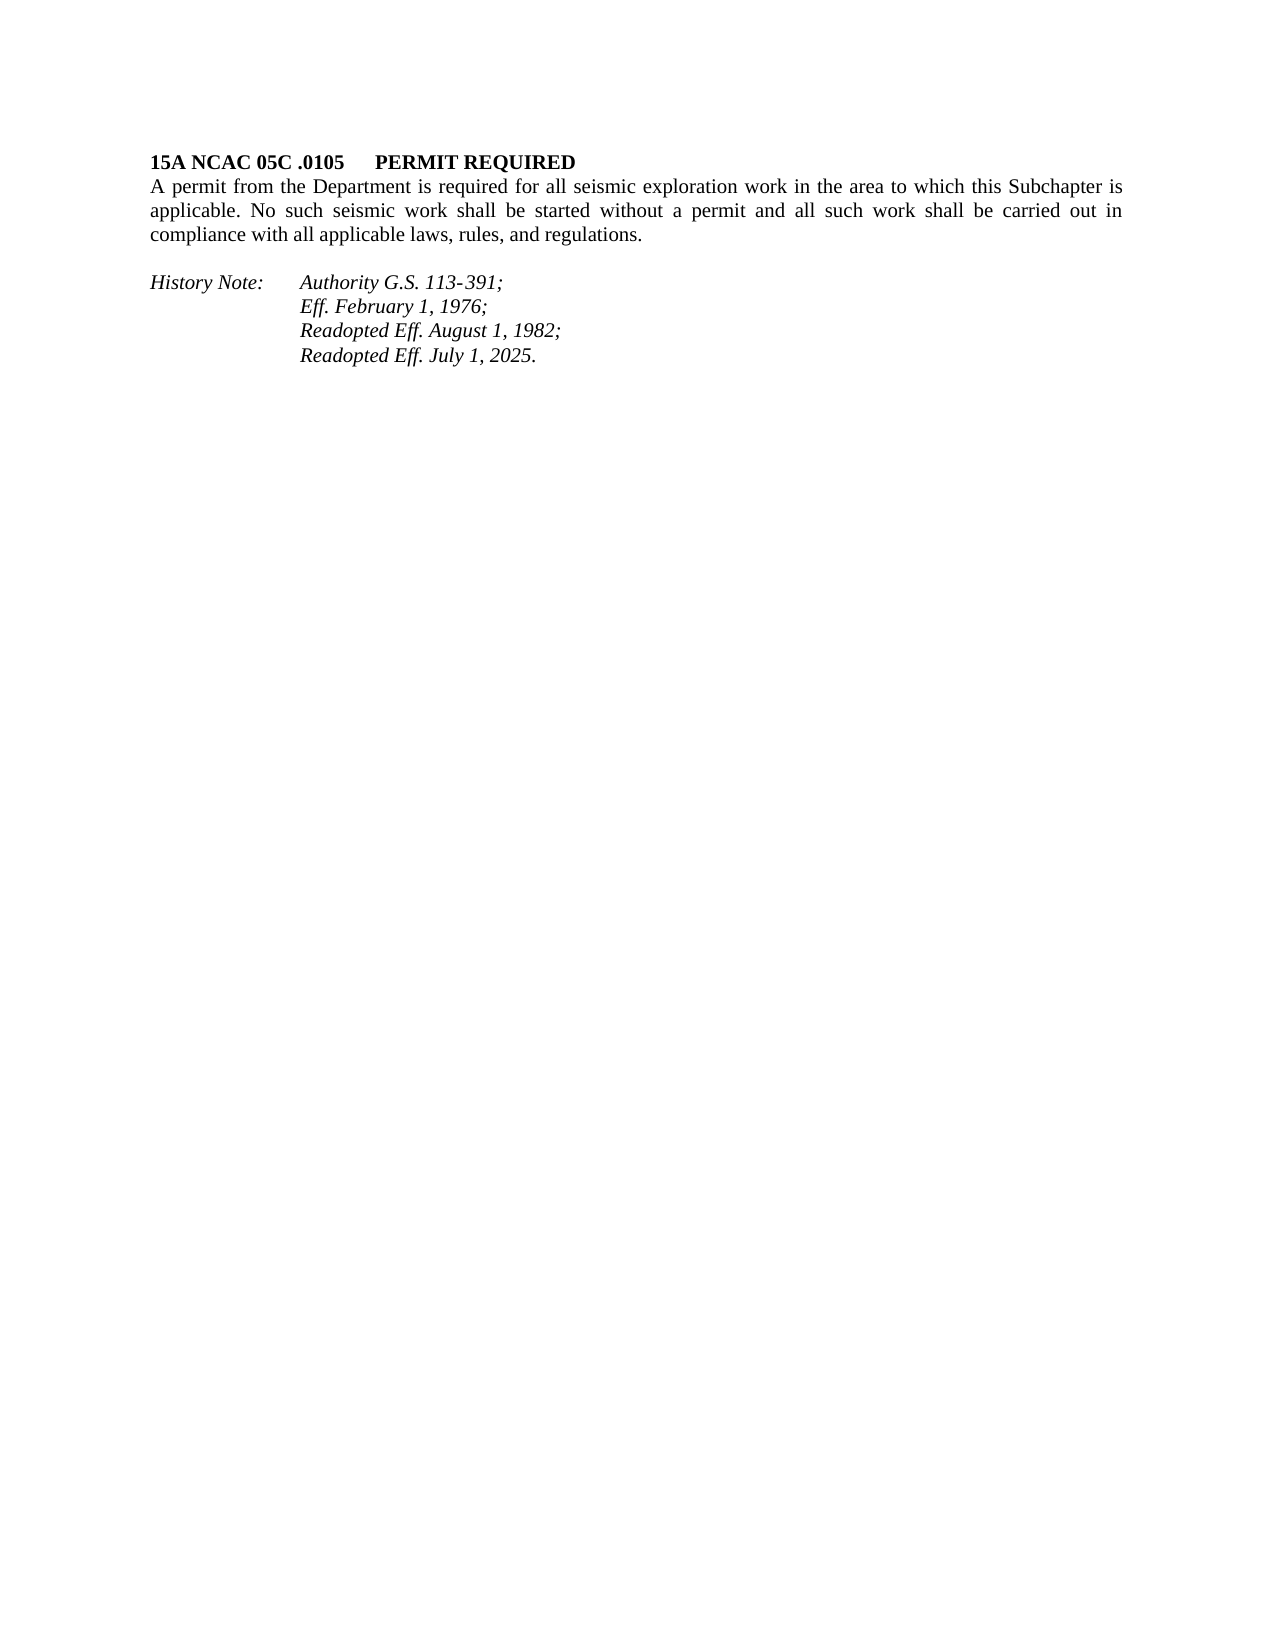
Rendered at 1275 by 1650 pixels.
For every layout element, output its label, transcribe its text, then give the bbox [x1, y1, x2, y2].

text 15A NCAC 05C .0105 PERMIT REQUIRED [150, 150, 1125, 174]
text Readopted Eff. August 1, 1982; [300, 318, 1125, 342]
text Readopted Eff. July 1, 2025. [300, 342, 1125, 367]
text Eff. February 1, 1976; [300, 294, 1125, 318]
text History Note: Authority G.S. 113-391; [150, 270, 1125, 294]
text A permit from the Department is required for all seismic exploration work in the area to which this Subchapter is applicable. No such seismic work shall be started without a permit and all such work shall be carried out in compliance with all applicable laws, rules, and regulations. [150, 174, 1125, 246]
